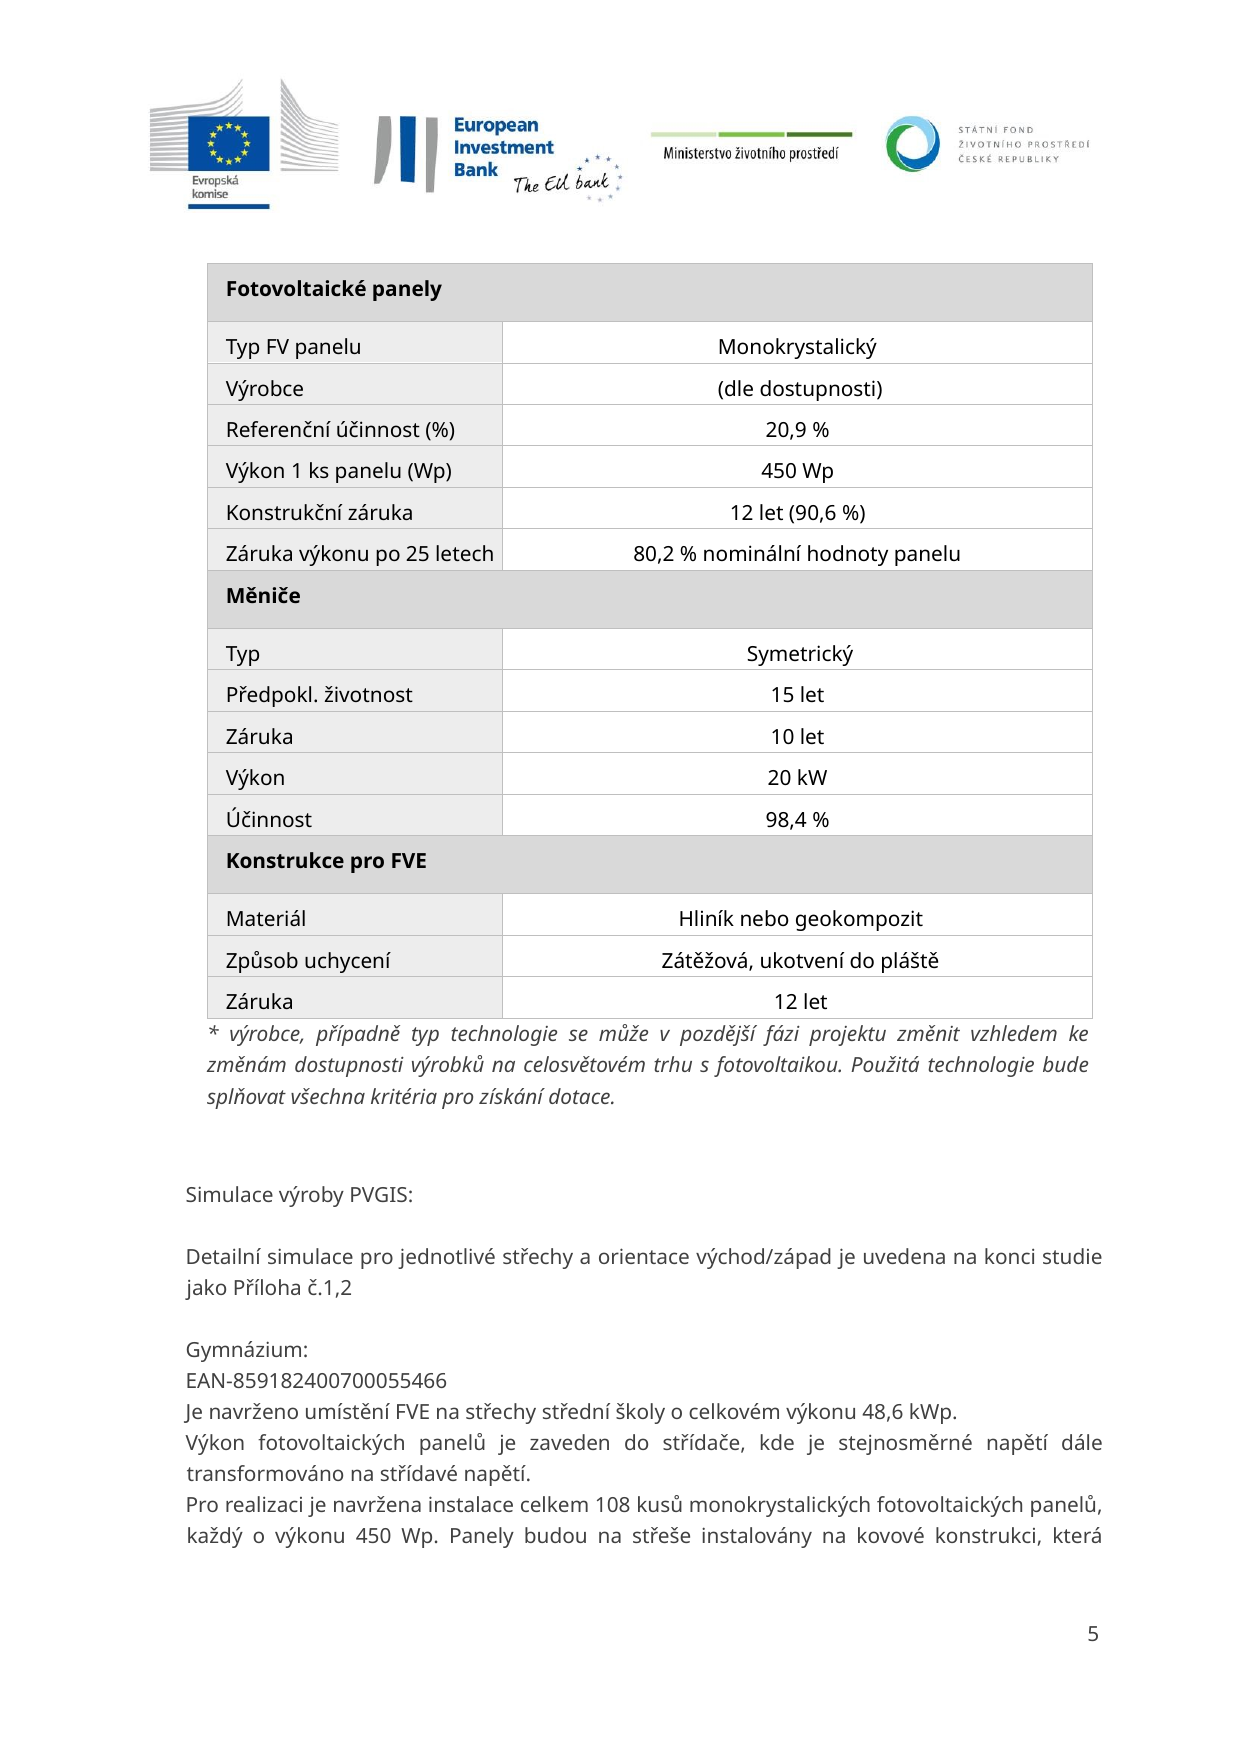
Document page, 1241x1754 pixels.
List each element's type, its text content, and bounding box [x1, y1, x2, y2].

table_cell Předpokl. životnost [208, 670, 502, 711]
table_cell [502, 571, 1092, 628]
text * výrobce, případně typ technologie se může v pozdější fázi projektu změnit vzhledem ke změnám dostupnosti výrobků na celosvětovém trhu s fotovoltaikou. Použitá technologie bude splňovat všechna kritéria pro získání dotace. [207, 1019, 1092, 1111]
table_header [502, 264, 1092, 321]
table_cell Účinnost [208, 795, 502, 835]
table_cell Výkon 1 ks panelu (Wp) [208, 446, 502, 487]
table_cell Záruka [208, 712, 502, 752]
table_cell Typ [208, 629, 502, 669]
table_cell Měniče [208, 571, 502, 628]
table_cell 98,4 % [503, 795, 1092, 835]
table_cell Materiál [208, 894, 502, 935]
table_cell Konstrukční záruka [208, 488, 502, 528]
table_cell 20,9 % [503, 405, 1092, 445]
table_cell Zátěžová, ukotvení do pláště [503, 936, 1092, 976]
table_cell 20 kW [503, 753, 1092, 794]
text Výkon fotovoltaických panelů je zaveden do střídače, kde je stejnosměrné napětí dále transformováno na střídavé napětí. [185, 1428, 1104, 1488]
table_cell Typ FV panelu [208, 322, 502, 362]
text Detailní simulace pro jednotlivé střechy a orientace východ/západ je uvedena na konci studie jako Příloha č.1,2 [185, 1242, 1104, 1301]
table_cell Referenční účinnost (%) [208, 405, 502, 445]
table_cell Záruka výkonu po 25 letech [208, 529, 502, 570]
table_cell 10 let [503, 712, 1092, 752]
table_cell Výrobce [208, 364, 502, 404]
table_cell 15 let [503, 670, 1092, 711]
text Simulace výroby PVGIS: [185, 1180, 1104, 1208]
table_cell Záruka [208, 977, 502, 1018]
table_cell [502, 836, 1092, 893]
text Je navrženo umístění FVE na střechy střední školy o celkovém výkonu 48,6 kWp. [185, 1397, 1104, 1426]
table_cell Výkon [208, 753, 502, 794]
table_cell Způsob uchycení [208, 936, 502, 976]
table_cell 12 let (90,6 %) [503, 488, 1092, 528]
text EAN-859182400700055466 [185, 1366, 1104, 1394]
table_cell (dle dostupnosti) [503, 364, 1092, 404]
table_cell Konstrukce pro FVE [208, 836, 502, 893]
table_cell 12 let [503, 977, 1092, 1018]
table_header Fotovoltaické panely [208, 264, 502, 321]
text Gymnázium: [185, 1335, 1104, 1363]
table_cell Symetrický [503, 629, 1092, 669]
table_cell Monokrystalický [503, 322, 1092, 362]
table_cell Hliník nebo geokompozit [503, 894, 1092, 935]
table_cell 80,2 % nominální hodnoty panelu [503, 529, 1092, 570]
table_cell 450 Wp [503, 446, 1092, 487]
picture [147, 73, 1093, 213]
